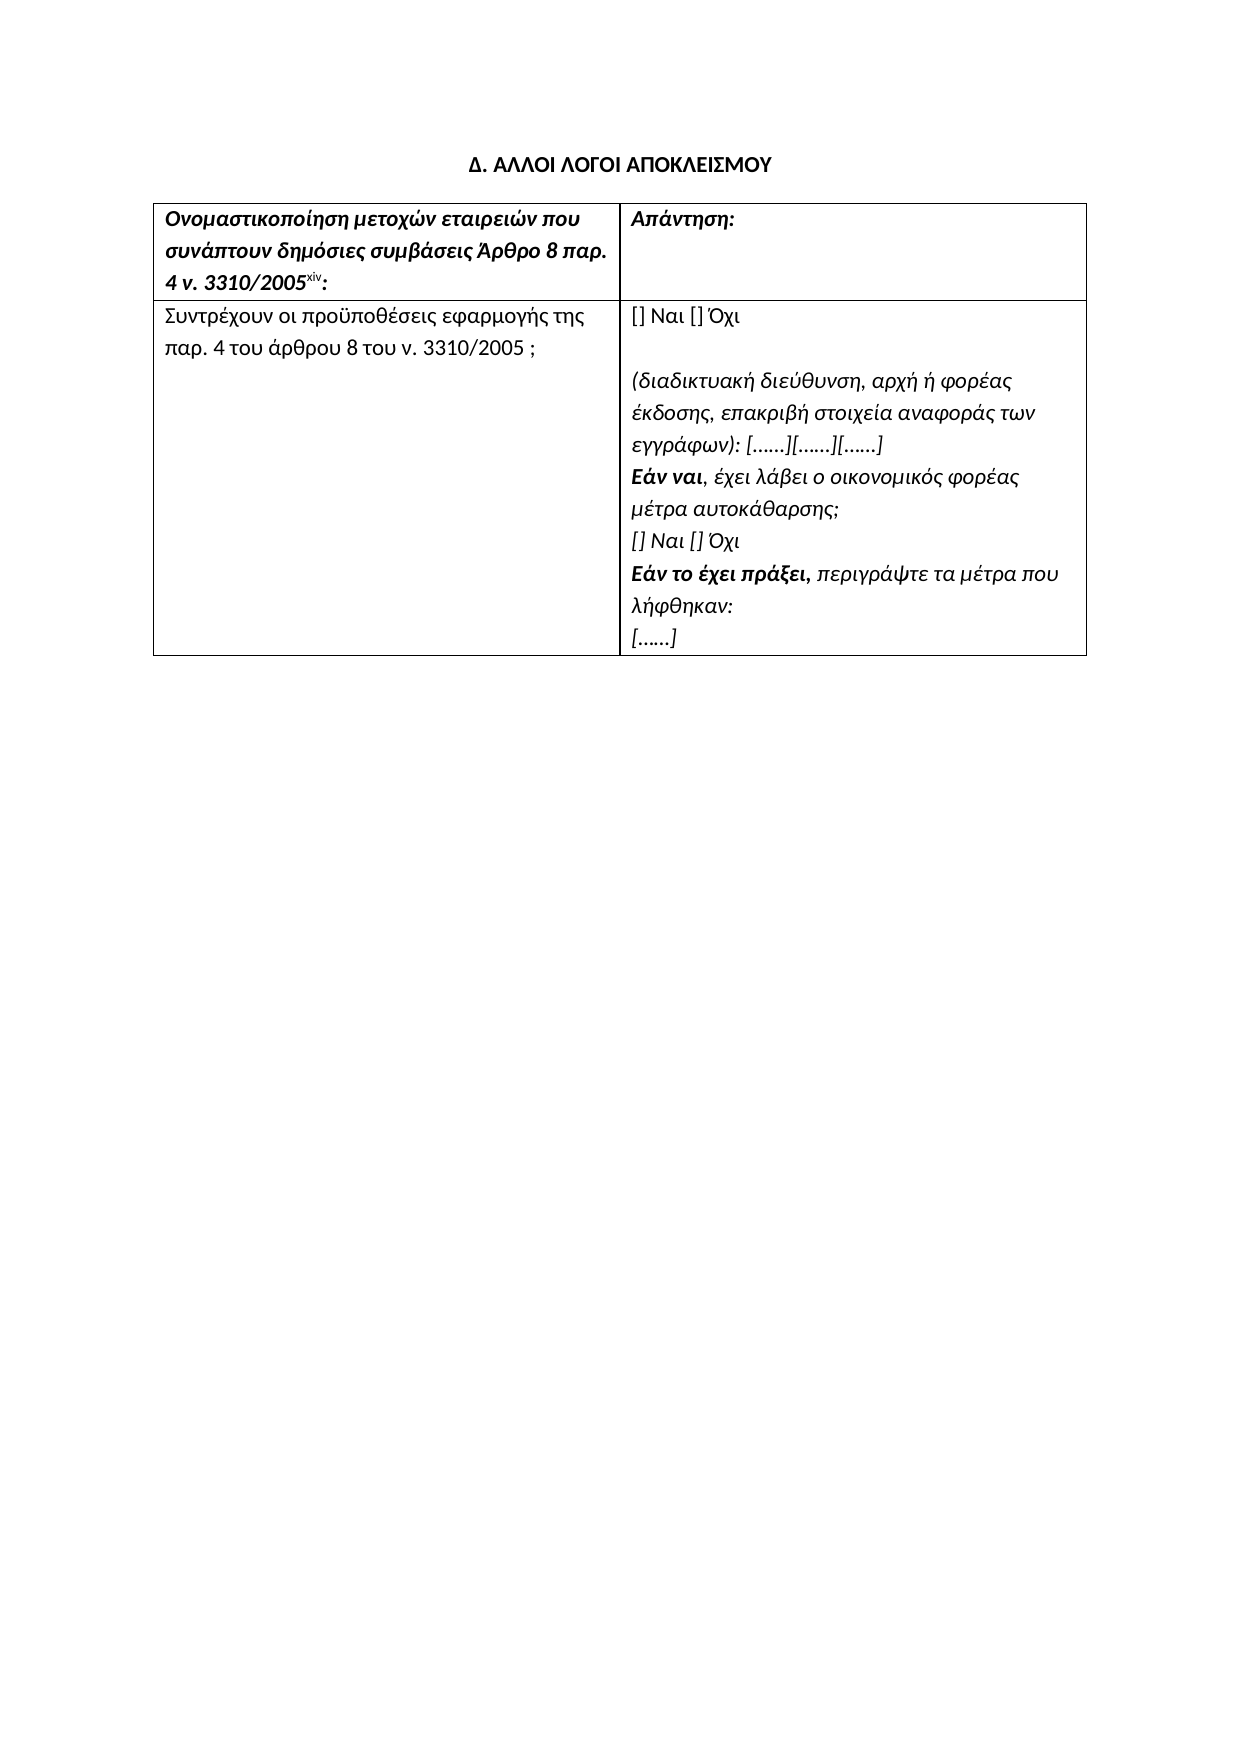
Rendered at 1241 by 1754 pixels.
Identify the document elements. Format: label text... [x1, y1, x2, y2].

table_header Ονομαστικοποίηση μετοχών εταιρειών που συνάπτουν δημόσιες συμβάσεις Άρθρο 8 παρ. 4 ν. 3310/2005: [154, 204, 619, 300]
table_cell [] Ναι [] Όχι (διαδικτυακή διεύθυνση, αρχή ή φορέας έκδοσης, επακριβή στοιχεία αναφοράς των εγγράφων): [……][……][……] Εάν ναι, έχει λάβει ο οικονομικός φορέας μέτρα αυτοκάθαρσης; [] Ναι [] Όχι Εάν το έχει πράξει, περιγράψτε τα μέτρα που λήφθηκαν: [……] [621, 301, 1086, 655]
table_cell Συντρέχουν οι προϋποθέσεις εφαρμογής της παρ. 4 του άρθρου 8 του ν. 3310/2005 ; [154, 301, 619, 655]
text Δ. ΑΛΛΟΙ ΛΟΓΟΙ ΑΠΟΚΛΕΙΣΜΟΥ [187, 150, 1053, 178]
table_header Απάντηση: [621, 204, 1086, 300]
